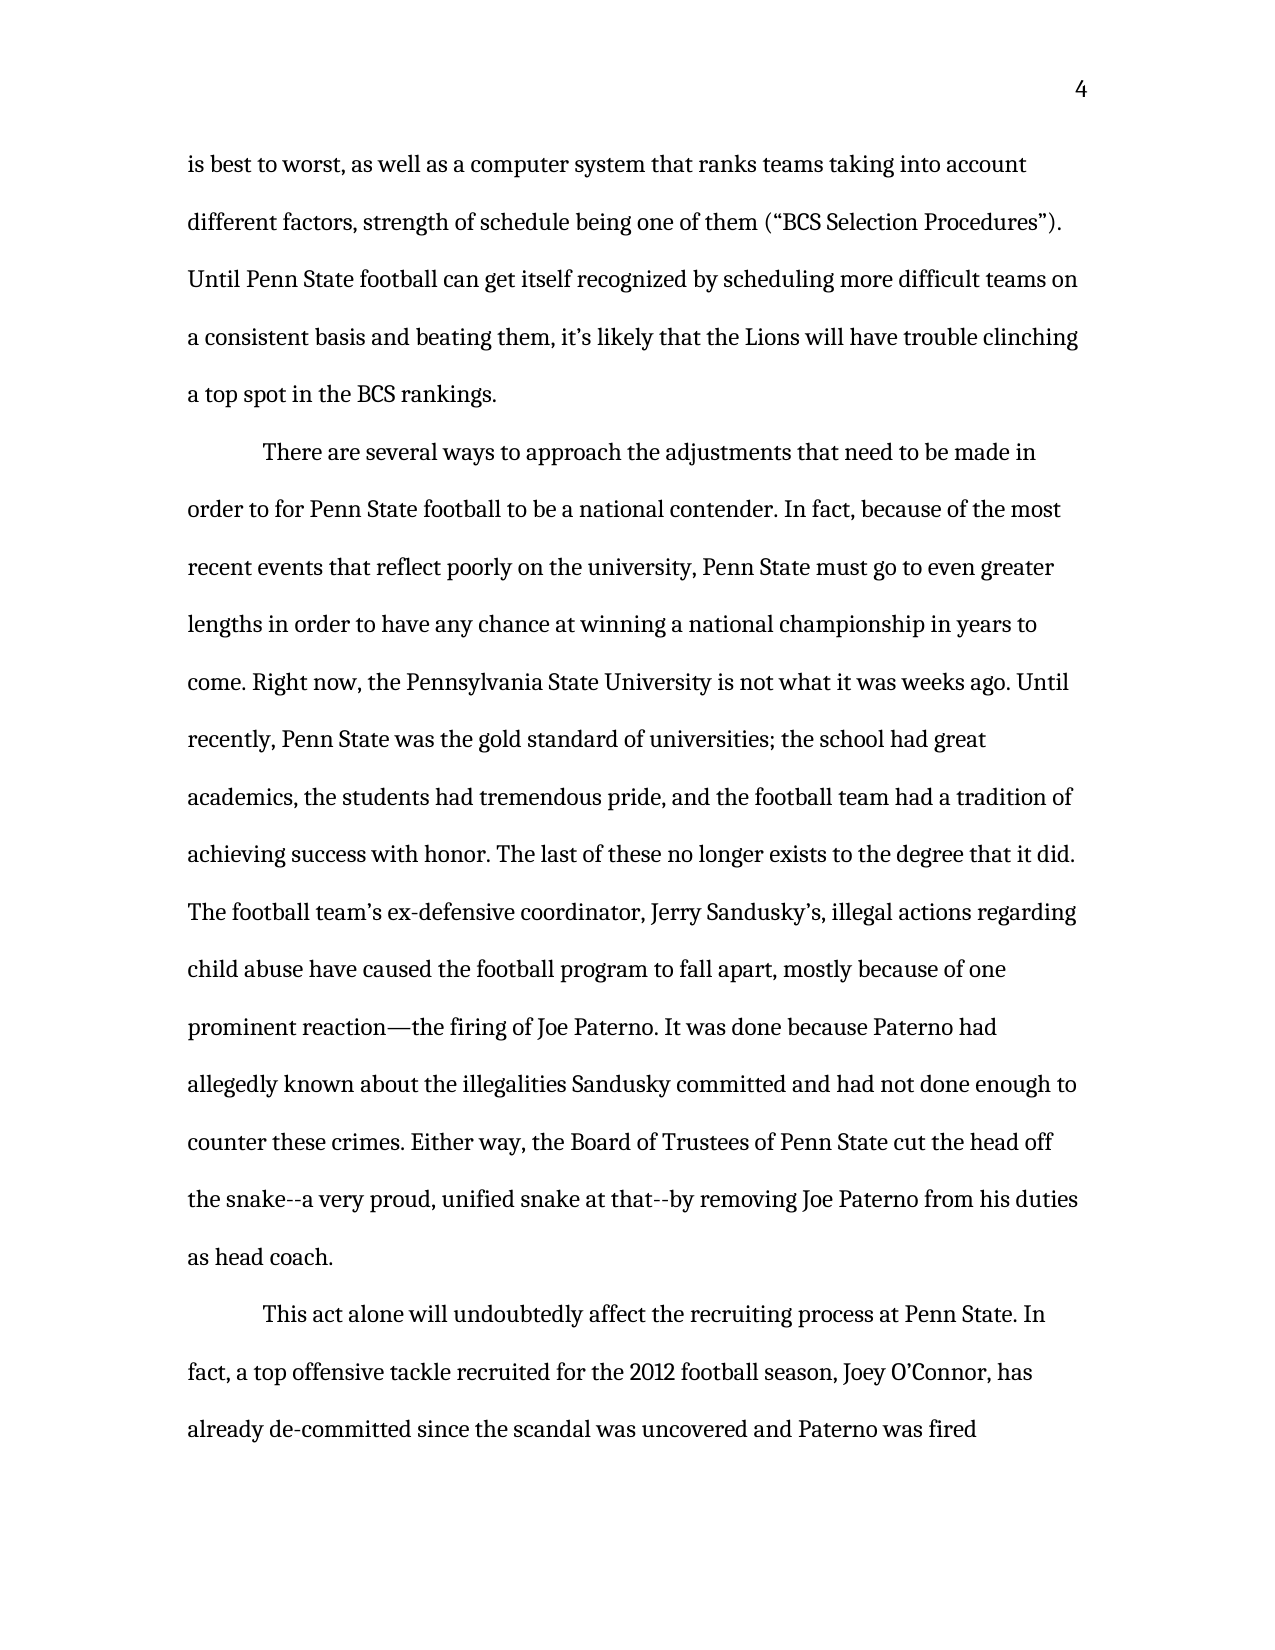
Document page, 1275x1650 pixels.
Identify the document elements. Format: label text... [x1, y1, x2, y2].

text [187, 150, 1087, 409]
text There are several ways to approach the adjustments that need to be made in order to for Penn State football to be a national contender. In fact, because of the most recent events that reflect poorly on the university, Penn State must go to even greater lengths in order to have any chance at winning a national championship in years to come. Right now, the Pennsylvania State University is not what it was weeks ago. Until recently, Penn State was the gold standard of universities; the school had great academics, the students had tremendous pride, and the football team had a tradition of achieving success with honor. The last of these no longer exists to the degree that it did. The football team’s ex-defensive coordinator, Jerry Sandusky’s, illegal actions regarding child abuse have caused the football program to fall apart, mostly because of one prominent reaction—the firing of Joe Paterno. It was done because Paterno had allegedly known about the illegalities Sandusky committed and had not done enough to counter these crimes. Either way, the Board of Trustees of Penn State cut the head off the snake--a very proud, unified snake at that--by removing Joe Paterno from his duties as head coach. [187, 437, 1087, 1271]
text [187, 1300, 1087, 1444]
